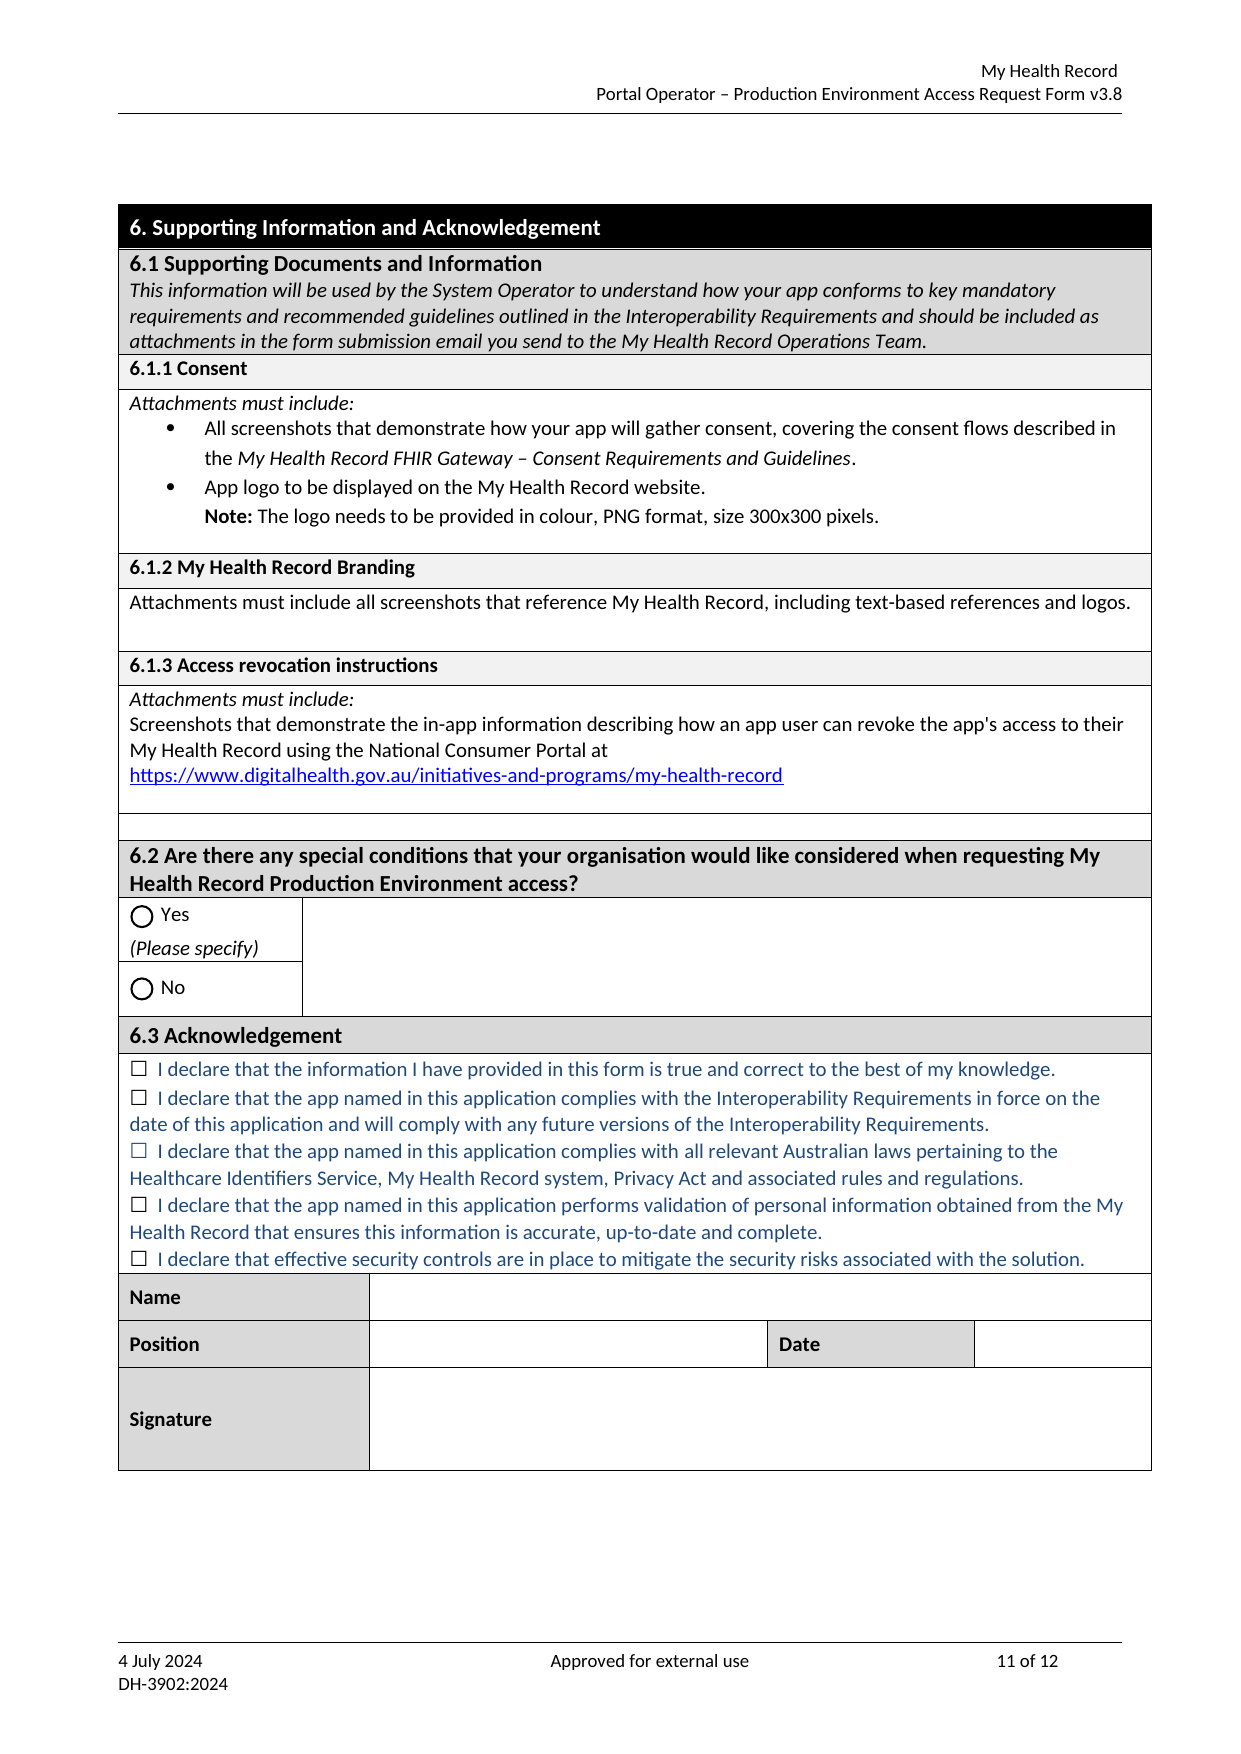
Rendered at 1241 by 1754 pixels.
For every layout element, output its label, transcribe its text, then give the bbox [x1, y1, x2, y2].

table_cell [370, 1321, 767, 1367]
table_cell 6.1 Supporting Documents and Information This information will be used by the System Operator to understand how your app conforms to key mandatory requirements and recommended guidelines outlined in the Interoperability Requirements and should be included as attachments in the form submission email you send to the My Health Record Operations Team. [119, 250, 1151, 354]
table_cell Attachments must include all screenshots that reference My Health Record, including text-based references and logos. [119, 589, 1151, 651]
table_cell Position [119, 1321, 369, 1367]
table_cell [975, 1321, 1151, 1367]
table_cell [119, 814, 1151, 840]
table_cell [370, 1274, 1151, 1320]
table_cell [303, 898, 1151, 1016]
table_cell Attachments must include: Screenshots that demonstrate the in-app information describing how an app user can revoke the app's access to their My Health Record using the National Consumer Portal at https://www.digitalhealth.gov.au/initiatives-and-programs/my-health-record [119, 686, 1151, 813]
table_cell 6.1.2 My Health Record Branding [119, 554, 1151, 588]
table_cell Signature [119, 1368, 369, 1470]
table_cell I declare that the information I have provided in this form is true and correct to the best of my knowledge. I declare that the app named in this application complies with the Interoperability Requirements in force on the date of this application and will comply with any future versions of the Interoperability Requirements. I declare that the app named in this application complies with all relevant Australian laws pertaining to the Healthcare Identifiers Service, My Health Record system, Privacy Act and associated rules and regulations. I declare that the app named in this application performs validation of personal information obtained from the My Health Record that ensures this information is accurate, up-to-date and complete. I declare that effective security controls are in place to mitigate the security risks associated with the solution. [119, 1054, 1151, 1273]
table_cell 6.3 Acknowledgement [119, 1017, 1151, 1053]
table_cell 6.1.3 Access revocation instructions [119, 652, 1151, 685]
table_cell (Please specify) [119, 898, 302, 961]
table_header 6. Supporting Information and Acknowledgement [119, 205, 1151, 248]
table_cell [370, 1368, 1151, 1470]
table_cell 6.2 Are there any special conditions that your organisation would like considered when requesting My Health Record Production Environment access? [119, 841, 1151, 897]
table_cell Name [119, 1274, 369, 1320]
table_cell [119, 962, 302, 1016]
table_cell Attachments must include: All screenshots that demonstrate how your app will gather consent, covering the consent flows described in the My Health Record FHIR Gateway – Consent Requirements and Guidelines. App logo to be displayed on the My Health Record website. Note: The logo needs to be provided in colour, PNG format, size 300x300 pixels. [119, 390, 1151, 553]
table_cell 6.1.1 Consent [119, 355, 1151, 389]
table_cell Date [768, 1321, 974, 1367]
